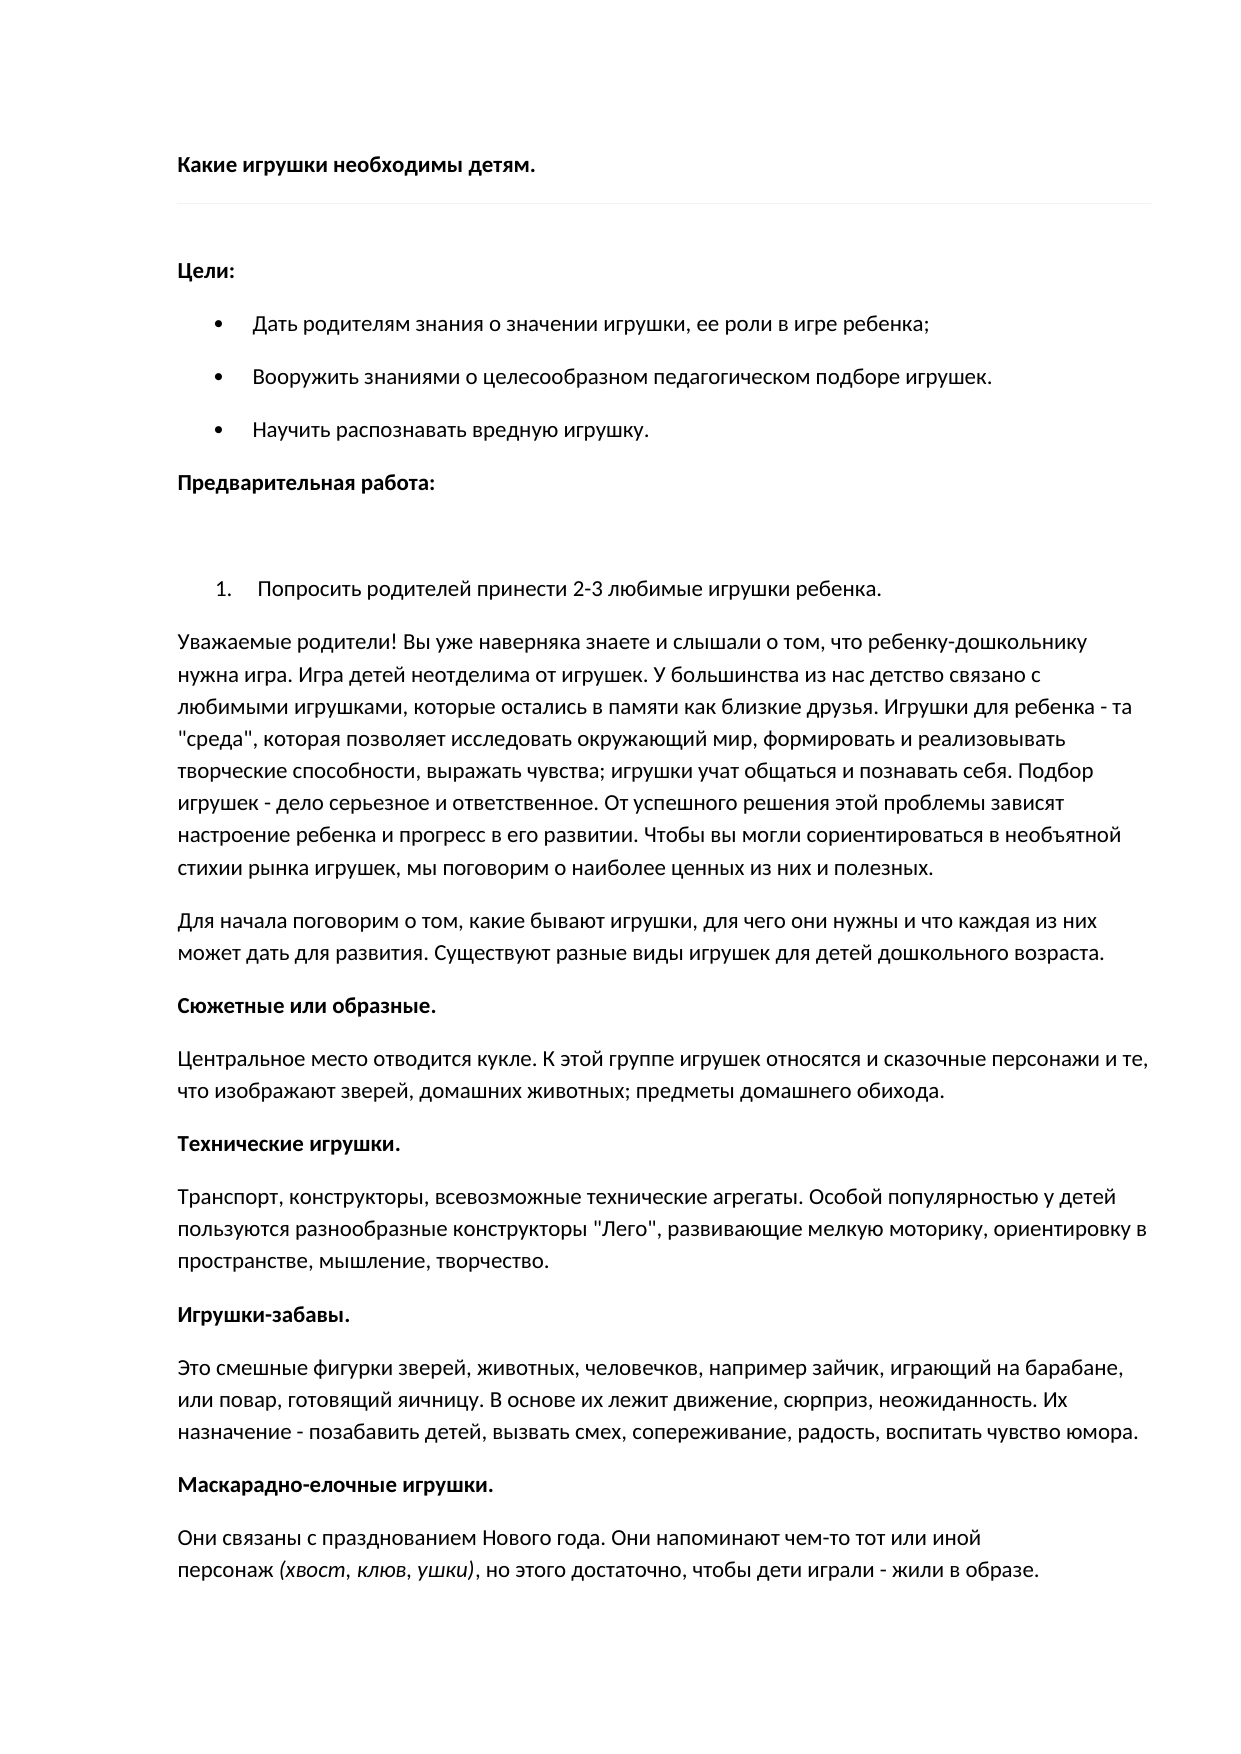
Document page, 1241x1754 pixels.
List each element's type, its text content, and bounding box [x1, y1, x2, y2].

list Дать родителям знания о значении игрушки, ее роли в игре ребенка; [215, 309, 1152, 337]
text Сюжетные или образные. [177, 991, 1152, 1019]
text Уважаемые родители! Вы уже наверняка знаете и слышали о том, что ребенку-дошкольнику нужна игра. Игра детей неотделима от игрушек. У большинства из нас детство связано с любимыми игрушками, которые остались в памяти как близкие друзья. Игрушки для ребенка - та "среда", которая позволяет исследовать окружающий мир, формировать и реализовывать творческие способности, выражать чувства; игрушки учат общаться и познавать себя. Подбор игрушек - дело серьезное и ответственное. От успешного решения этой проблемы зависят настроение ребенка и прогресс в его развитии. Чтобы вы могли сориентироваться в необъятной стихии рынка игрушек, мы поговорим о наиболее ценных из них и полезных. [177, 627, 1152, 881]
text Это смешные фигурки зверей, животных, человечков, например зайчик, играющий на барабане, или повар, готовящий яичницу. В основе их лежит движение, сюрприз, неожиданность. Их назначение - позабавить детей, вызвать смех, сопереживание, радость, воспитать чувство юмора. [177, 1353, 1152, 1445]
text Цели: [177, 256, 1152, 284]
list Попросить родителей принести 2-3 любимые игрушки ребенка. [215, 574, 1152, 602]
text Маскарадно-елочные игрушки. [177, 1470, 1152, 1498]
text Какие игрушки необходимы детям. [177, 118, 1152, 178]
text Транспорт, конструкторы, всевозможные технические агрегаты. Особой популярностью у детей пользуются разнообразные конструкторы "Лего", развивающие мелкую моторику, ориентировку в пространстве, мышление, творчество. [177, 1182, 1152, 1275]
text Для начала поговорим о том, какие бывают игрушки, для чего они нужны и что каждая из них может дать для развития. Существуют разные виды игрушек для детей дошкольного возраста. [177, 906, 1152, 966]
text Центральное место отводится кукле. К этой группе игрушек относятся и сказочные персонажи и те, что изображают зверей, домашних животных; предметы домашнего обихода. [177, 1044, 1152, 1104]
list Вооружить знаниями о целесообразном педагогическом подборе игрушек. [215, 362, 1152, 390]
text Игрушки-забавы. [177, 1300, 1152, 1328]
text Технические игрушки. [177, 1129, 1152, 1157]
text Предварительная работа: [177, 468, 1152, 496]
text Они связаны с празднованием Нового года. Они напоминают чем-то тот или иной персонаж (хвост, клюв, ушки), но этого достаточно, чтобы дети играли - жили в образе. [177, 1523, 1152, 1583]
list Научить распознавать вредную игрушку. [215, 415, 1152, 443]
